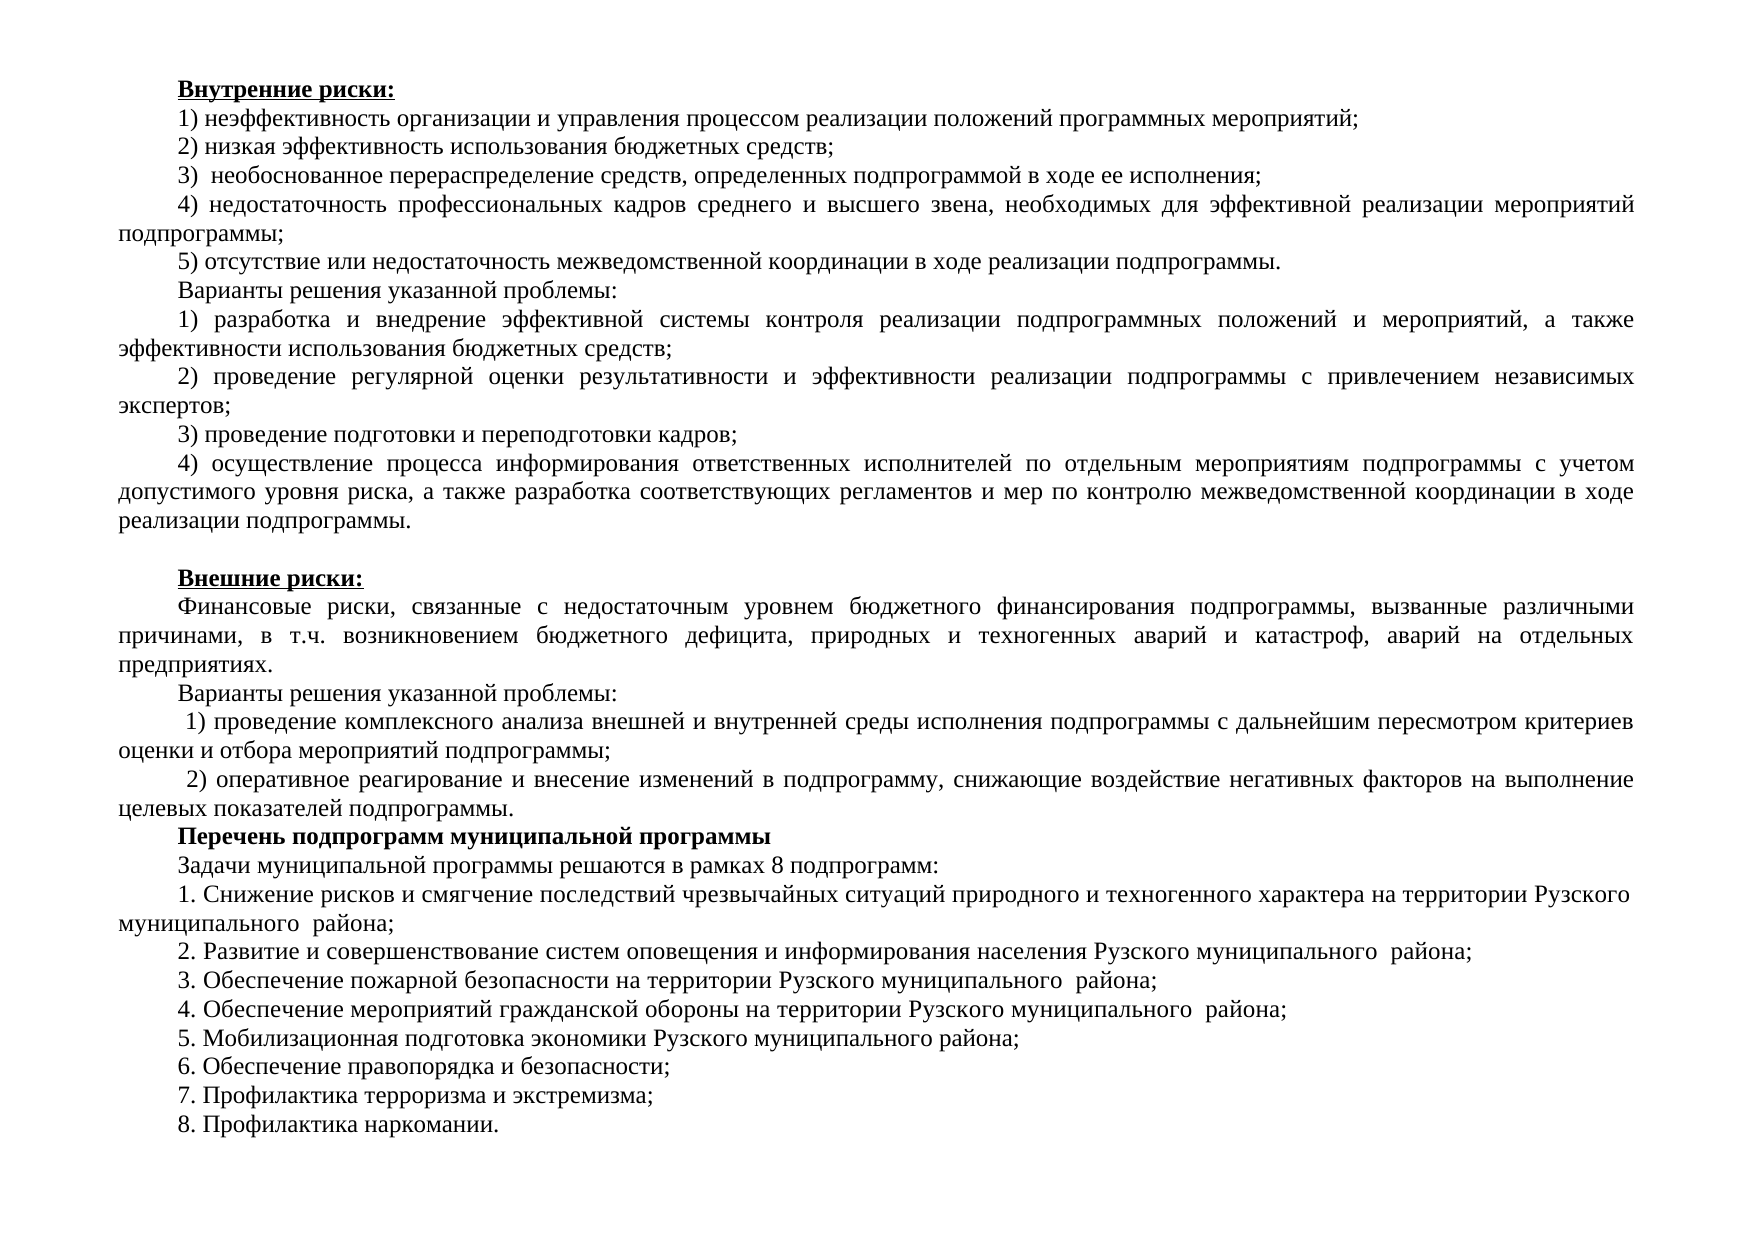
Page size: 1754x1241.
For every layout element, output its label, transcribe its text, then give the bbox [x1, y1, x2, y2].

text 3. Обеспечение пожарной безопасности на территории Рузского муниципального района; [118, 965, 1636, 994]
text 1) неэффективность организации и управления процессом реализации положений программных мероприятий; [118, 103, 1636, 131]
text 2) проведение регулярной оценки результативности и эффективности реализации подпрограммы с привлечением независимых экспертов; [118, 361, 1636, 419]
text Варианты решения указанной проблемы: [118, 678, 1636, 706]
text 2. Развитие и совершенствование систем оповещения и информирования населения Рузского муниципального района; [118, 936, 1636, 965]
text Финансовые риски, связанные с недостаточным уровнем бюджетного финансирования подпрограммы, вызванные различными причинами, в т.ч. возникновением бюджетного дефицита, природных и техногенных аварий и катастроф, аварий на отдельных предприятиях. [118, 591, 1636, 678]
text 8. Профилактика наркомании. [118, 1109, 1636, 1138]
text 1) разработка и внедрение эффективной системы контроля реализации подпрограммных положений и мероприятий, а также эффективности использования бюджетных средств; [118, 304, 1636, 361]
text 7. Профилактика терроризма и экстремизма; [118, 1080, 1636, 1109]
text 3) необоснованное перераспределение средств, определенных подпрограммой в ходе ее исполнения; [118, 160, 1636, 189]
text 4) осуществление процесса информирования ответственных исполнителей по отдельным мероприятиям подпрограммы с учетом допустимого уровня риска, а также разработка соответствующих регламентов и мер по контролю межведомственной координации в ходе реализации подпрограммы. [118, 448, 1636, 534]
text Перечень подпрограмм муниципальной программы [118, 821, 1636, 850]
text Задачи муниципальной программы решаются в рамках 8 подпрограмм: [118, 850, 1636, 879]
text Внутренние риски: [118, 74, 1636, 103]
text 4) недостаточность профессиональных кадров среднего и высшего звена, необходимых для эффективной реализации мероприятий подпрограммы; [118, 189, 1636, 246]
text 5) отсутствие или недостаточность межведомственной координации в ходе реализации подпрограммы. [118, 246, 1636, 275]
text Варианты решения указанной проблемы: [118, 275, 1636, 304]
text 2) низкая эффективность использования бюджетных средств; [118, 131, 1636, 160]
text 5. Мобилизационная подготовка экономики Рузского муниципального района; [118, 1023, 1636, 1051]
text 4. Обеспечение мероприятий гражданской обороны на территории Рузского муниципального района; [118, 994, 1636, 1023]
text 3) проведение подготовки и переподготовки кадров; [118, 419, 1636, 448]
text Внешние риски: [118, 563, 1636, 591]
text 2) оперативное реагирование и внесение изменений в подпрограмму, снижающие воздействие негативных факторов на выполнение целевых показателей подпрограммы. [118, 764, 1636, 821]
text 6. Обеспечение правопорядка и безопасности; [118, 1051, 1636, 1080]
text 1. Снижение рисков и смягчение последствий чрезвычайных ситуаций природного и техногенного характера на территории Рузского муниципального района; [118, 879, 1636, 936]
text 1) проведение комплексного анализа внешней и внутренней среды исполнения подпрограммы с дальнейшим пересмотром критериев оценки и отбора мероприятий подпрограммы; [118, 706, 1636, 764]
